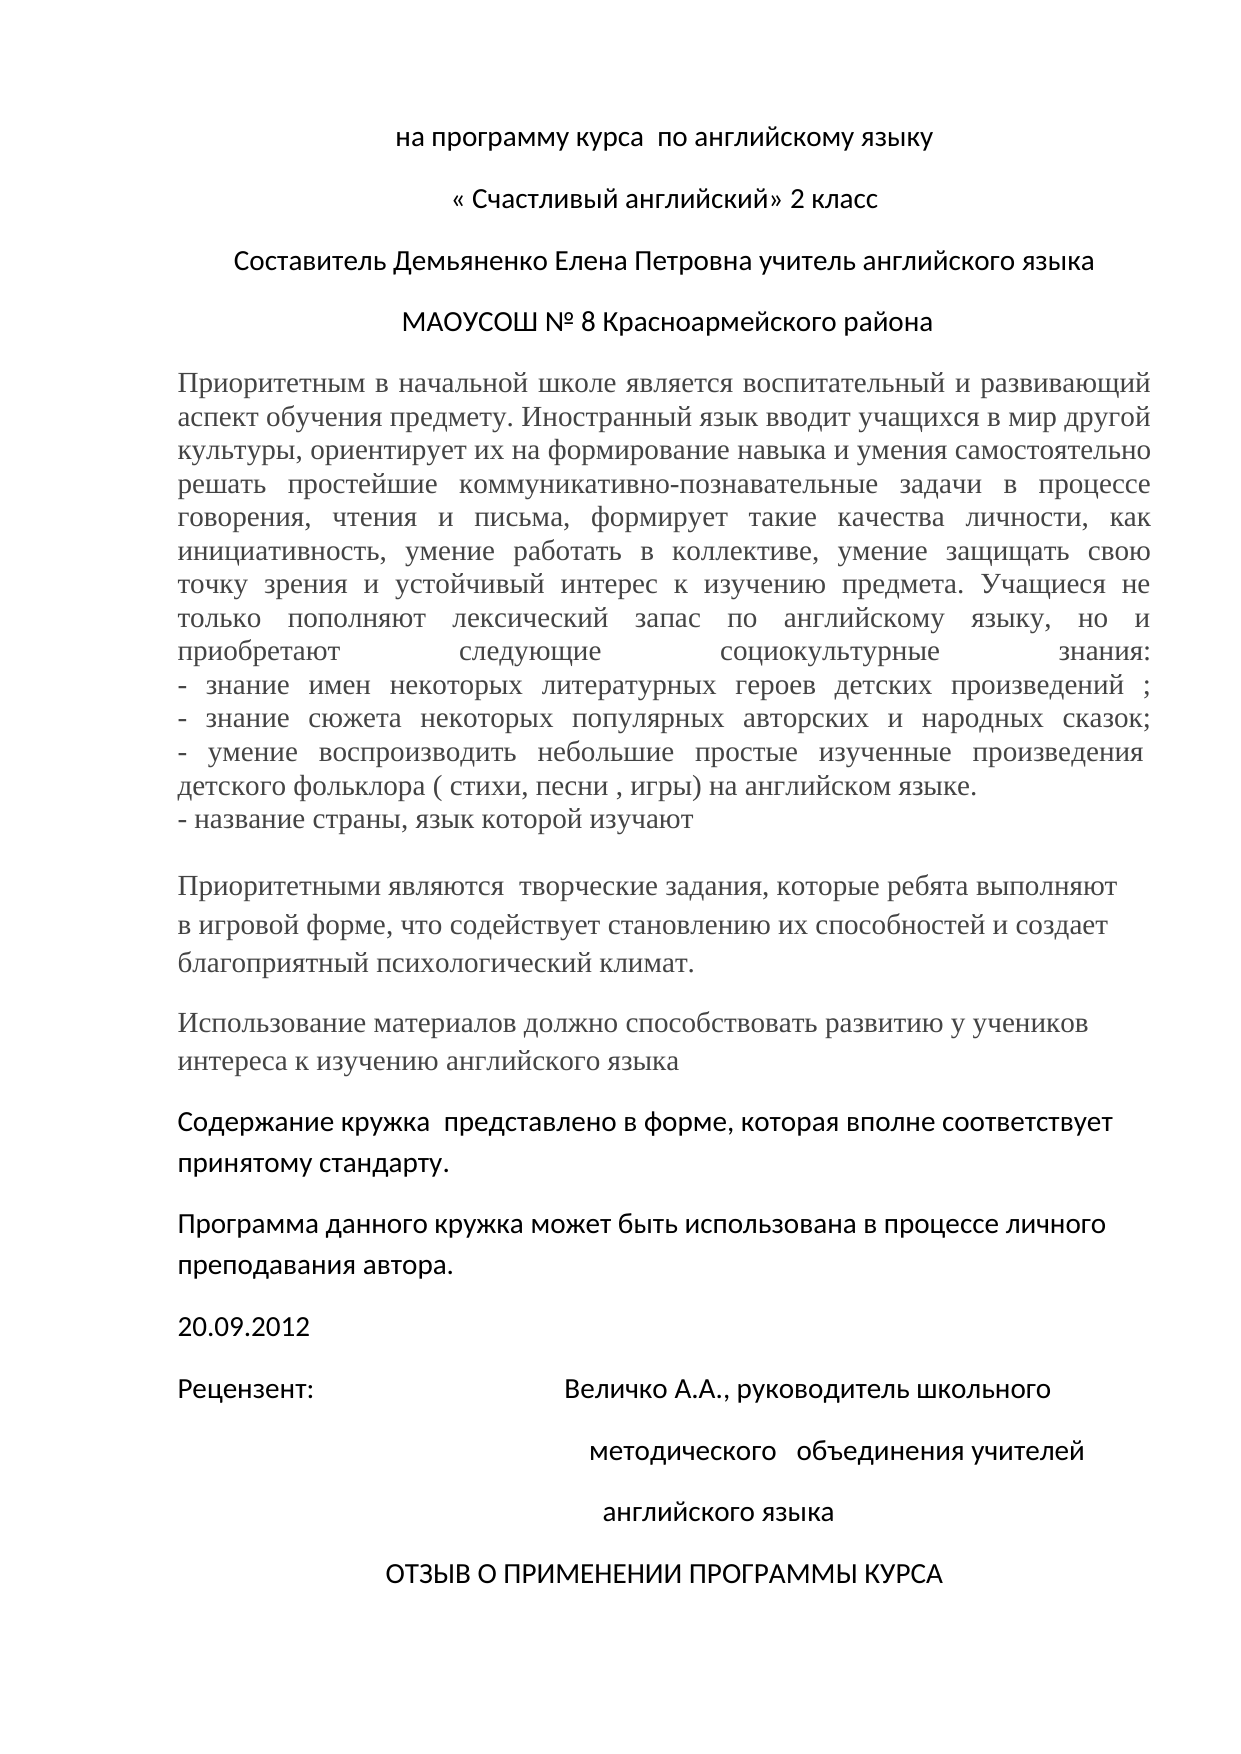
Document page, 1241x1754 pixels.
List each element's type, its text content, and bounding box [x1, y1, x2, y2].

text на программу курса по английскому языку [177, 118, 1152, 154]
text « Счастливый английский» 2 класс [177, 180, 1152, 216]
text Рецензент: Величко А.А., руководитель школьного [177, 1370, 1152, 1406]
text 20.09.2012 [177, 1308, 1152, 1344]
text английского языка [177, 1493, 1152, 1529]
text Составитель Демьяненко Елена Петровна учитель английского языка [177, 242, 1152, 277]
text Использование материалов должно способствовать развитию у учеников интереса к изучению английского языка [177, 1005, 1152, 1077]
text Приоритетным в начальной школе является воспитательный и развивающий аспект обучения предмету. Иностранный язык вводит учащихся в мир другой культуры, ориентирует их на формирование навыка и умения самостоятельно решать простейшие коммуникативно-познавательные задачи в процессе говорения, чтения и письма, формирует такие качества личности, как инициативность, умение работать в коллективе, умение защищать свою точку зрения и устойчивый интерес к изучению предмета. Учащиеся не только пополняют лексический запас по английскому языку, но и приобретают следующие социокультурные знания: - знание имен некоторых литературных героев детских произведений ; - знание сюжета некоторых популярных авторских и народных сказок; - умение воспроизводить небольшие простые изученные произведения детского фольклора ( стихи, песни , игры) на английском языке. [177, 365, 1152, 801]
text - название страны, язык которой изучают [177, 801, 1152, 835]
text МАОУСОШ № 8 Красноармейского района [177, 303, 1152, 339]
text методического объединения учителей [177, 1432, 1152, 1467]
text ОТЗЫВ О ПРИМЕНЕНИИ ПРОГРАММЫ КУРСА [177, 1555, 1152, 1591]
text Программа данного кружка может быть использована в процессе личного преподавания автора. [177, 1205, 1152, 1282]
text Приоритетными являются творческие задания, которые ребята выполняют в игровой форме, что содействует становлению их способностей и создает благоприятный психологический климат. [177, 868, 1152, 979]
text Содержание кружка представлено в форме, которая вполне соответствует принятому стандарту. [177, 1103, 1152, 1179]
